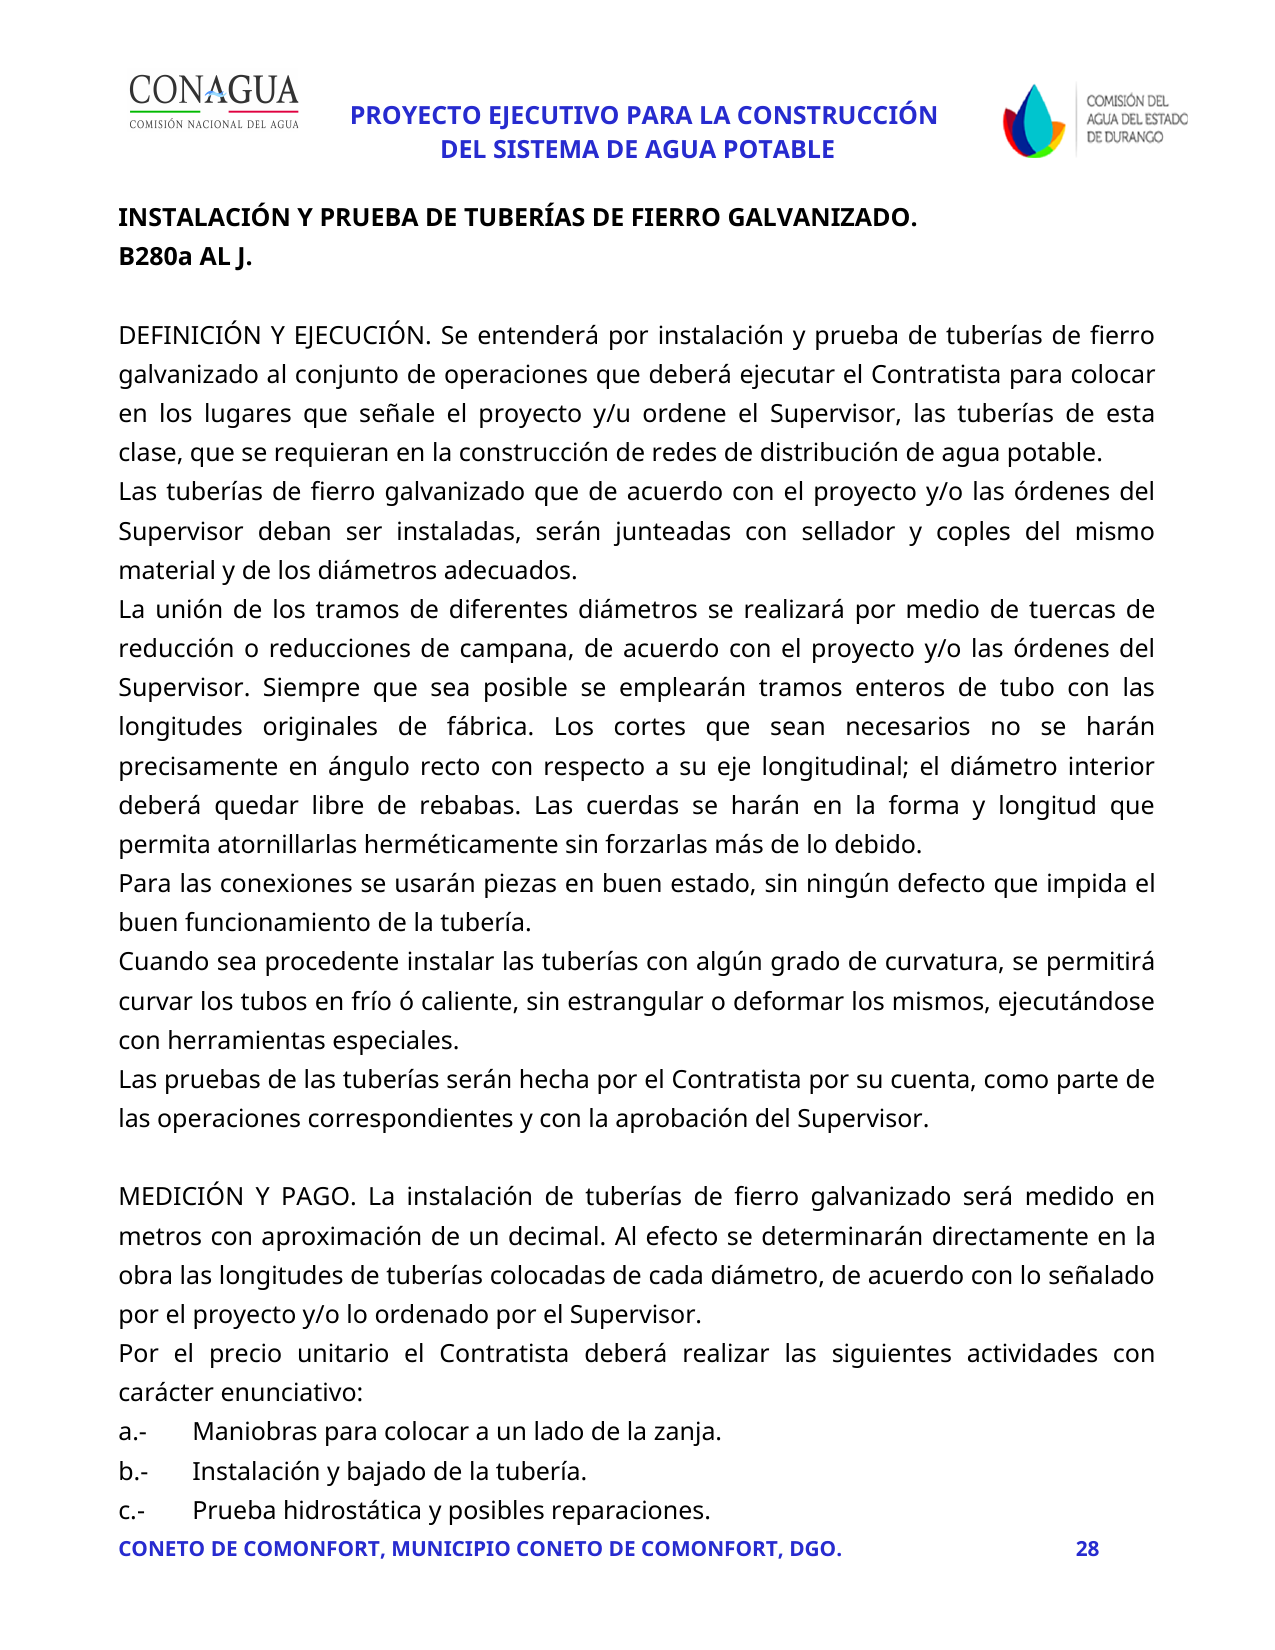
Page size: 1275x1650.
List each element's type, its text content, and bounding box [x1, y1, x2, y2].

text Las tuberías de fierro galvanizado que de acuerdo con el proyecto y/o las órdenes del Supervisor deban ser instaladas, serán junteadas con sellador y coples del mismo material y de los diámetros adecuados. [118, 474, 1157, 586]
text B280a AL J. [118, 239, 1157, 273]
text INSTALACIÓN Y PRUEBA DE TUBERÍAS DE FIERRO GALVANIZADO. [118, 200, 1157, 234]
text Cuando sea procedente instalar las tuberías con algún grado de curvatura, se permitirá curvar los tubos en frío ó caliente, sin estrangular o deformar los mismos, ejecutándose con herramientas especiales. [118, 944, 1157, 1056]
text La unión de los tramos de diferentes diámetros se realizará por medio de tuercas de reducción o reducciones de campana, de acuerdo con el proyecto y/o las órdenes del Supervisor. Siempre que sea posible se emplearán tramos enteros de tubo con las longitudes originales de fábrica. Los cortes que sean necesarios no se harán precisamente en ángulo recto con respecto a su eje longitudinal; el diámetro interior deberá quedar libre de rebabas. Las cuerdas se harán en la forma y longitud que permita atornillarlas herméticamente sin forzarlas más de lo debido. [118, 592, 1157, 861]
picture [126, 68, 299, 132]
picture [1000, 81, 1191, 161]
text Por el precio unitario el Contratista deberá realizar las siguientes actividades con carácter enunciativo: [118, 1336, 1157, 1409]
text MEDICIÓN Y PAGO. La instalación de tuberías de fierro galvanizado será medido en metros con aproximación de un decimal. Al efecto se determinarán directamente en la obra las longitudes de tuberías colocadas de cada diámetro, de acuerdo con lo señalado por el proyecto y/o lo ordenado por el Supervisor. [118, 1179, 1157, 1331]
text c.- Prueba hidrostática y posibles reparaciones. [118, 1492, 1157, 1526]
text Las pruebas de las tuberías serán hecha por el Contratista por su cuenta, como parte de las operaciones correspondientes y con la aprobación del Supervisor. [118, 1062, 1157, 1135]
text a.- Maniobras para colocar a un lado de la zanja. [118, 1414, 1157, 1448]
text DEFINICIÓN Y EJECUCIÓN. Se entenderá por instalación y prueba de tuberías de fierro galvanizado al conjunto de operaciones que deberá ejecutar el Contratista para colocar en los lugares que señale el proyecto y/u ordene el Supervisor, las tuberías de esta clase, que se requieran en la construcción de redes de distribución de agua potable. [118, 317, 1157, 469]
text Para las conexiones se usarán piezas en buen estado, sin ningún defecto que impida el buen funcionamiento de la tubería. [118, 866, 1157, 939]
text b.- Instalación y bajado de la tubería. [118, 1453, 1157, 1487]
